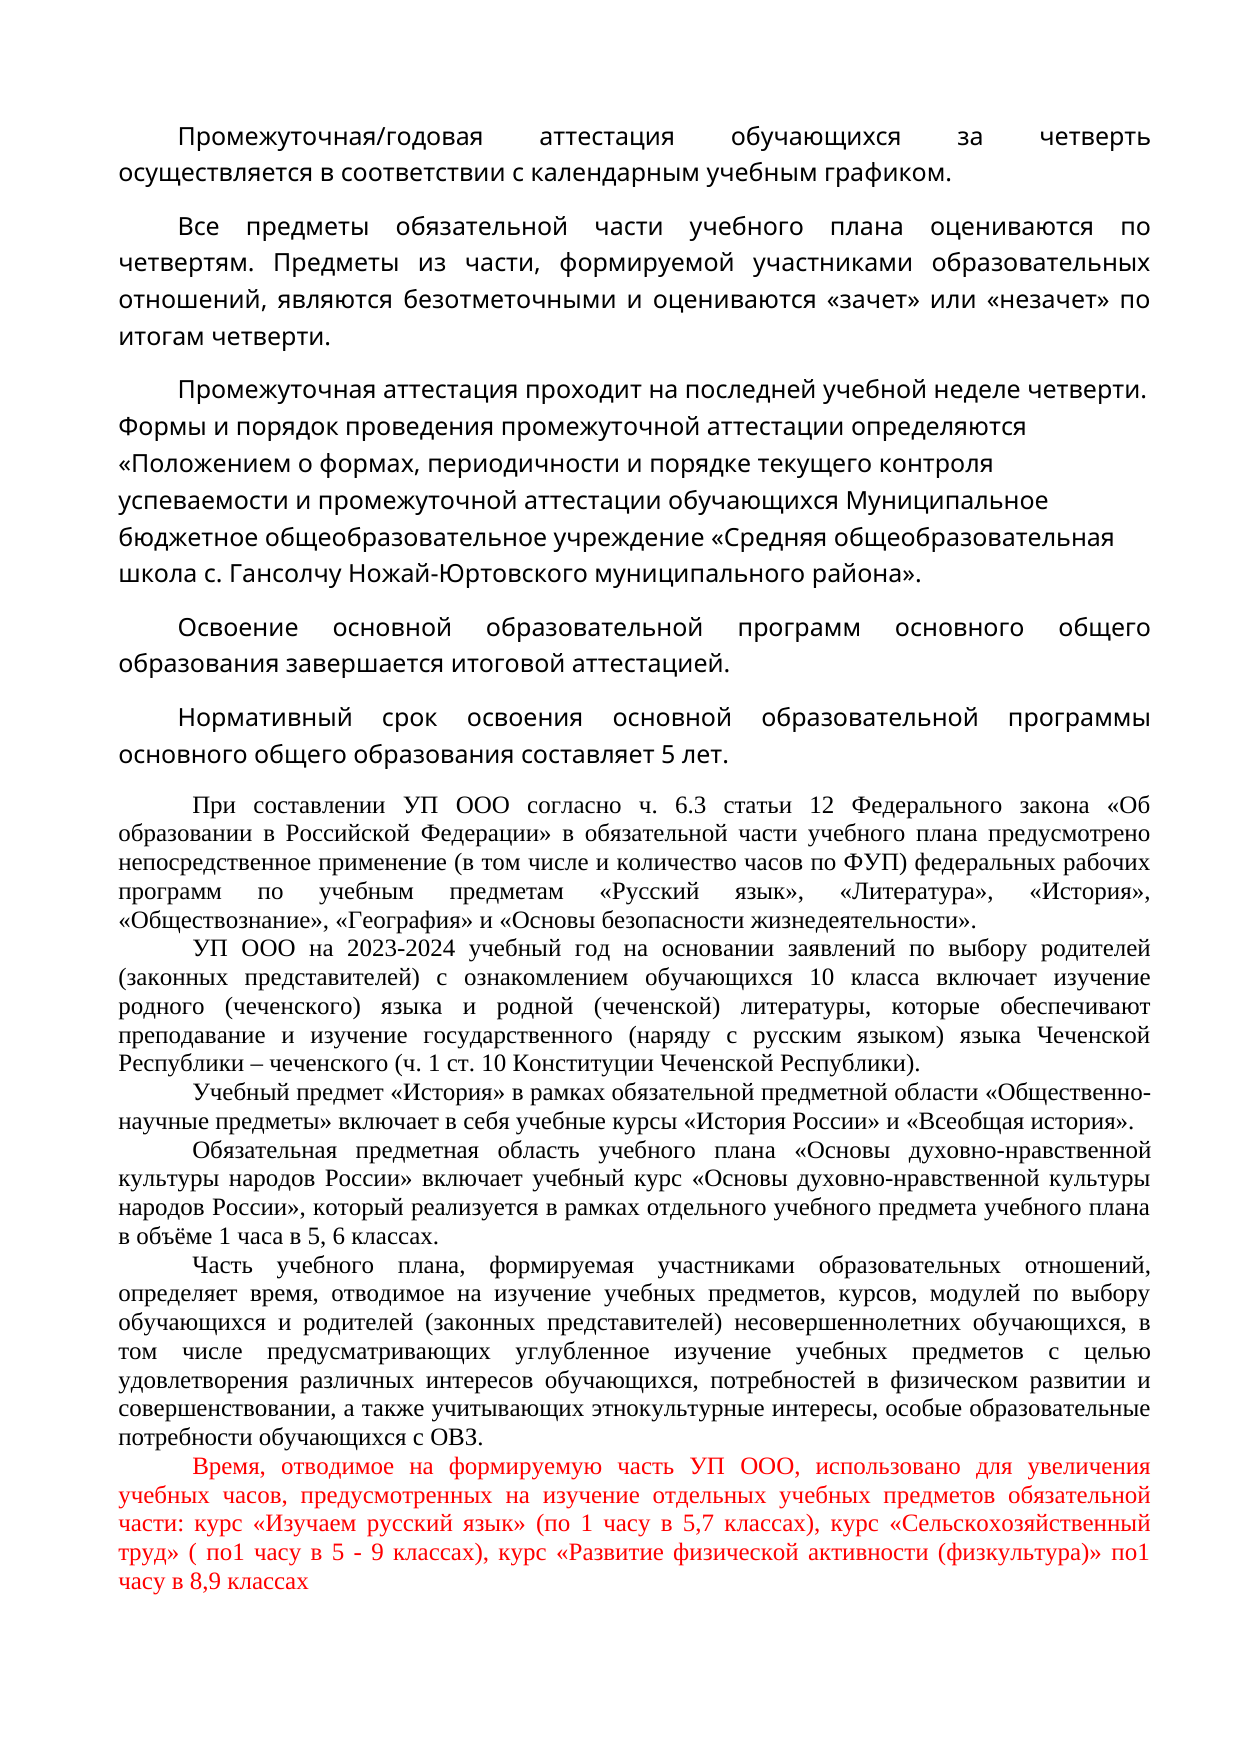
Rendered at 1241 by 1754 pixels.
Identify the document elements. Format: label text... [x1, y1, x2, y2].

text Промежуточная/годовая аттестация обучающихся за четверть осуществляется в соответствии с календарным учебным графиком. [118, 118, 1152, 189]
text Часть учебного плана, формируемая участниками образовательных отношений, определяет время, отводимое на изучение учебных предметов, курсов, модулей по выбору обучающихся и родителей (законных представителей) несовершеннолетних обучающихся, в том числе предусматривающих углубленное изучение учебных предметов с целью удовлетворения различных интересов обучающихся, потребностей в физическом развитии и совершенствовании, а также учитывающих этнокультурные интересы, особые образовательные потребности обучающихся с ОВЗ. [118, 1250, 1152, 1451]
text Учебный предмет «История» в рамках обязательной предметной области «Общественно-научные предметы» включает в себя учебные курсы «История России» и «Всеобщая история». [118, 1077, 1152, 1135]
text Время, отводимое на формируемую часть УП ООО, использовано для увеличения учебных часов, предусмотренных на изучение отдельных учебных предметов обязательной части: курс «Изучаем русский язык» (по 1 часу в 5,7 классах), курс «Сельскохозяйственный труд» ( по1 часу в 5 - 9 классах), курс «Развитие физической активности (физкультура)» по1 часу в 8,9 классах [118, 1451, 1152, 1595]
text Обязательная предметная область учебного плана «Основы духовно-нравственной культуры народов России» включает учебный курс «Основы духовно-нравственной культуры народов России», который реализуется в рамках отдельного учебного предмета учебного плана в объёме 1 часа в 5, 6 классах. [118, 1135, 1152, 1250]
text УП ООО на 2023-2024 учебный год на основании заявлений по выбору родителей (законных представителей) с ознакомлением обучающихся 10 класса включает изучение родного (чеченского) языка и родной (чеченской) литературы, которые обеспечивают преподавание и изучение государственного (наряду с русским языком) языка Чеченской Республики – чеченского (ч. 1 ст. 10 Конституции Чеченской Республики). [118, 933, 1152, 1077]
text Промежуточная аттестация проходит на последней учебной неделе четверти. Формы и порядок проведения промежуточной аттестации определяются «Положением о формах, периодичности и порядке текущего контроля успеваемости и промежуточной аттестации обучающихся Муниципальное бюджетное общеобразовательное учреждение «Средняя общеобразовательная школа с. Гансолчу Ножай-Юртовского муниципального района». [118, 372, 1152, 590]
text При составлении УП ООО согласно ч. 6.3 статьи 12 Федерального закона «Об образовании в Российской Федерации» в обязательной части учебного плана предусмотрено непосредственное применение (в том числе и количество часов по ФУП) федеральных рабочих программ по учебным предметам «Русский язык», «Литература», «История», «Обществознание», «География» и «Основы безопасности жизнедеятельности». [118, 790, 1152, 933]
text Освоение основной образовательной программ основного общего образования завершается итоговой аттестацией. [118, 609, 1152, 680]
text Все предметы обязательной части учебного плана оцениваются по четвертям. Предметы из части, формируемой участниками образовательных отношений, являются безотметочными и оцениваются «зачет» или «незачет» по итогам четверти. [118, 208, 1152, 353]
text Нормативный срок освоения основной образовательной программы основного общего образования составляет 5 лет. [118, 699, 1152, 770]
